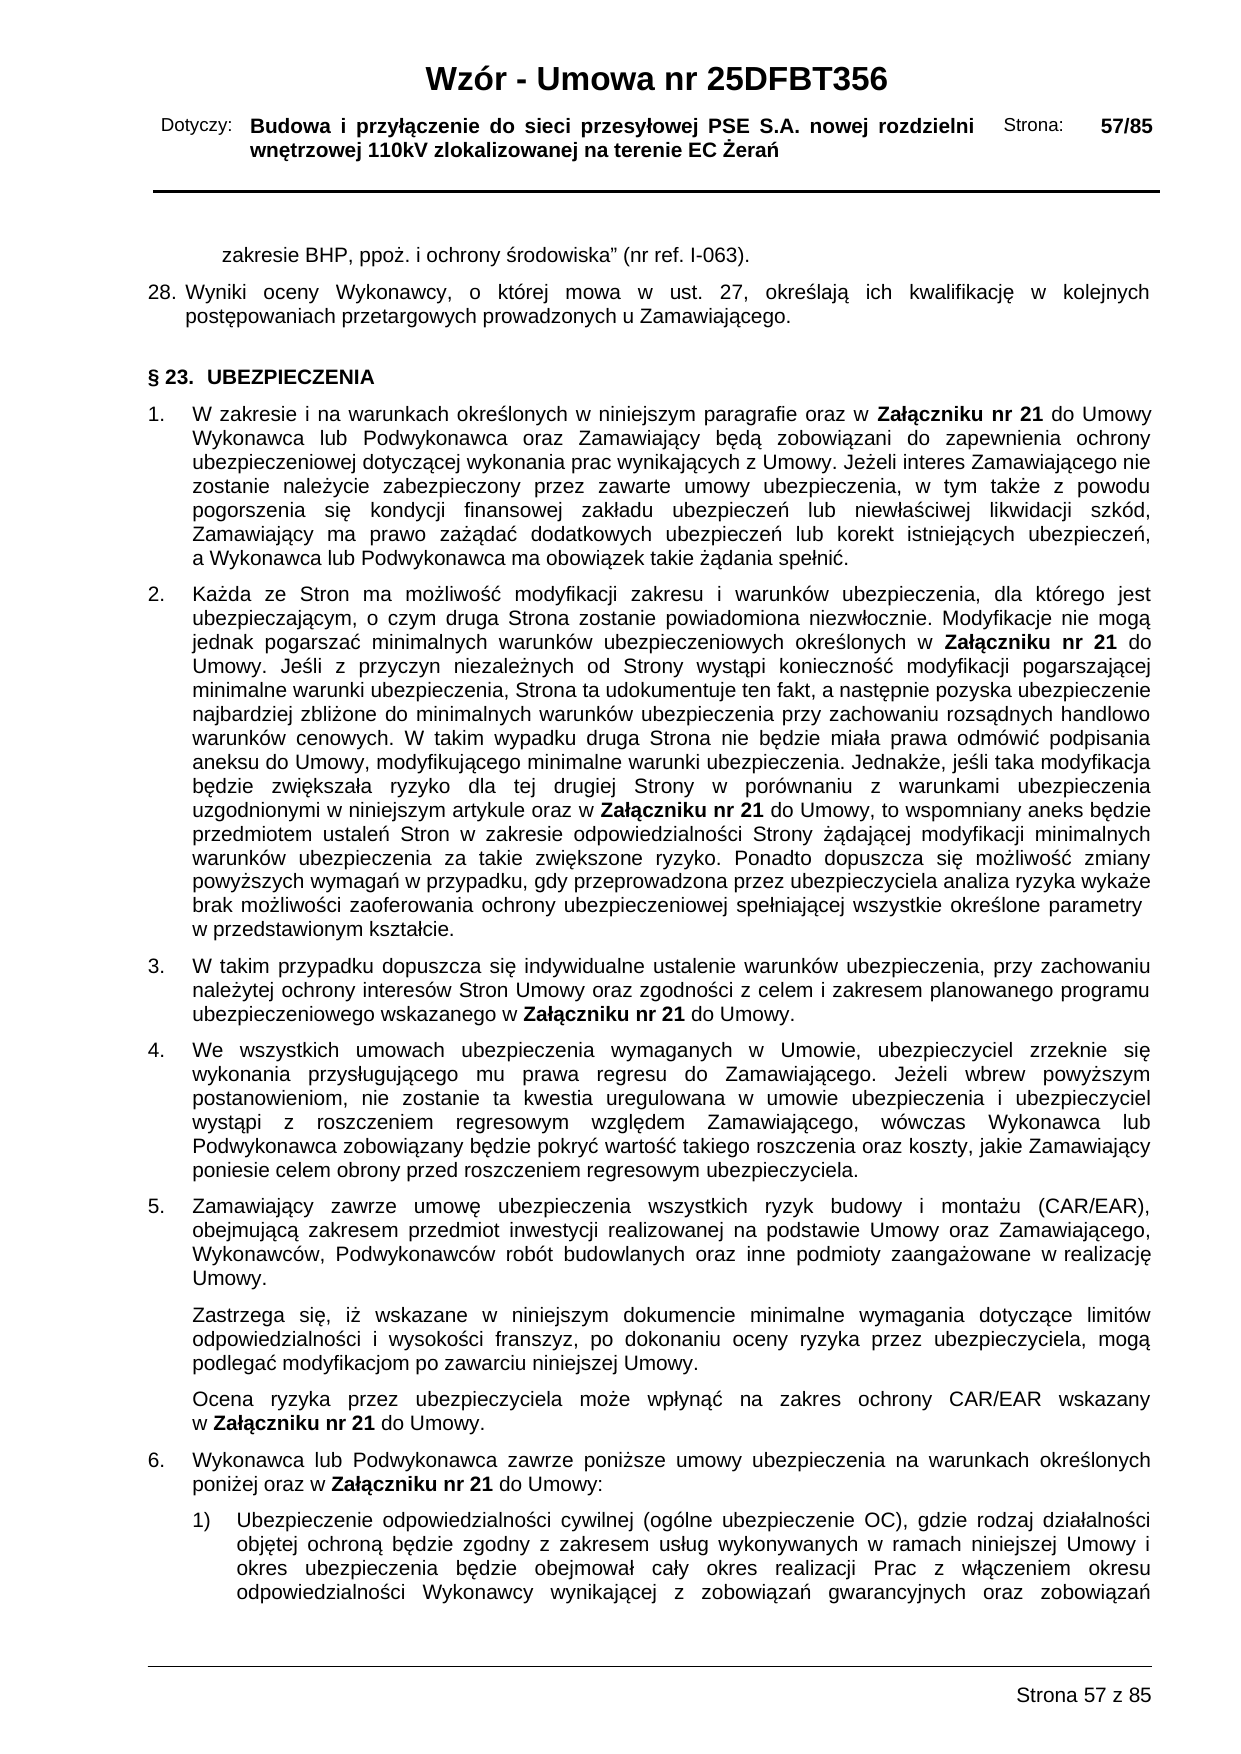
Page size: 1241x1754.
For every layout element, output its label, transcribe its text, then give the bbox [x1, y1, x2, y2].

list Wyniki oceny Wykonawcy, o której mowa w ust. 27, określają ich kwalifikację w kolejnych postępowaniach przetargowych prowadzonych u Zamawiającego. [148, 280, 1152, 328]
text Ocena ryzyka przez ubezpieczyciela może wpłynąć na zakres ochrony CAR/EAR wskazany w Załączniku nr 21 do Umowy. [192, 1387, 1152, 1435]
text Zastrzega się, iż wskazane w niniejszym dokumencie minimalne wymagania dotyczące limitów odpowiedzialności i wysokości franszyz, po dokonaniu oceny ryzyka przez ubezpieczyciela, mogą podlegać modyfikacjom po zawarciu niniejszej Umowy. [192, 1303, 1152, 1374]
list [192, 1508, 1152, 1604]
subtitle UBEZPIECZENIA [148, 365, 1152, 389]
list We wszystkich umowach ubezpieczenia wymaganych w Umowie, ubezpieczyciel zrzeknie się wykonania przysługującego mu prawa regresu do Zamawiającego. Jeżeli wbrew powyższym postanowieniom, nie zostanie ta kwestia uregulowana w umowie ubezpieczenia i ubezpieczyciel wystąpi z roszczeniem regresowym względem Zamawiającego, wówczas Wykonawca lub Podwykonawca zobowiązany będzie pokryć wartość takiego roszczenia oraz koszty, jakie Zamawiający poniesie celem obrony przed roszczeniem regresowym ubezpieczyciela. [148, 1038, 1152, 1182]
list W takim przypadku dopuszcza się indywidualne ustalenie warunków ubezpieczenia, przy zachowaniu należytej ochrony interesów Stron Umowy oraz zgodności z celem i zakresem planowanego programu ubezpieczeniowego wskazanego w Załączniku nr 21 do Umowy. [148, 954, 1152, 1026]
list Każda ze Stron ma możliwość modyfikacji zakresu i warunków ubezpieczenia, dla którego jest ubezpieczającym, o czym druga Strona zostanie powiadomiona niezwłocznie. Modyfikacje nie mogą jednak pogarszać minimalnych warunków ubezpieczeniowych określonych w Załączniku nr 21 do Umowy. Jeśli z przyczyn niezależnych od Strony wystąpi konieczność modyfikacji pogarszającej minimalne warunki ubezpieczenia, Strona ta udokumentuje ten fakt, a następnie pozyska ubezpieczenie najbardziej zbliżone do minimalnych warunków ubezpieczenia przy zachowaniu rozsądnych handlowo warunków cenowych. W takim wypadku druga Strona nie będzie miała prawa odmówić podpisania aneksu do Umowy, modyfikującego minimalne warunki ubezpieczenia. Jednakże, jeśli taka modyfikacja będzie zwiększała ryzyko dla tej drugiej Strony w porównaniu z warunkami ubezpieczenia uzgodnionymi w niniejszym artykule oraz w Załączniku nr 21 do Umowy, to wspomniany aneks będzie przedmiotem ustaleń Stron w zakresie odpowiedzialności Strony żądającej modyfikacji minimalnych warunków ubezpieczenia za takie zwiększone ryzyko. Ponadto dopuszcza się możliwość zmiany powyższych wymagań w przypadku, gdy przeprowadzona przez ubezpieczyciela analiza ryzyka wykaże brak możliwości zaoferowania ochrony ubezpieczeniowej spełniającej wszystkie określone parametry w przedstawionym kształcie. [148, 582, 1152, 941]
list Wykonawca lub Podwykonawca zawrze poniższe umowy ubezpieczenia na warunkach określonych poniżej oraz w Załączniku nr 21 do Umowy: [148, 1447, 1152, 1495]
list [192, 243, 1152, 267]
list Zamawiający zawrze umowę ubezpieczenia wszystkich ryzyk budowy i montażu (CAR/EAR), obejmującą zakresem przedmiot inwestycji realizowanej na podstawie Umowy oraz Zamawiającego, Wykonawców, Podwykonawców robót budowlanych oraz inne podmioty zaangażowane w realizację Umowy. [148, 1194, 1152, 1290]
list W zakresie i na warunkach określonych w niniejszym paragrafie oraz w Załączniku nr 21 do Umowy Wykonawca lub Podwykonawca oraz Zamawiający będą zobowiązani do zapewnienia ochrony ubezpieczeniowej dotyczącej wykonania prac wynikających z Umowy. Jeżeli interes Zamawiającego nie zostanie należycie zabezpieczony przez zawarte umowy ubezpieczenia, w tym także z powodu pogorszenia się kondycji finansowej zakładu ubezpieczeń lub niewłaściwej likwidacji szkód, Zamawiający ma prawo zażądać dodatkowych ubezpieczeń lub korekt istniejących ubezpieczeń, a Wykonawca lub Podwykonawca ma obowiązek takie żądania spełnić. [148, 402, 1152, 569]
